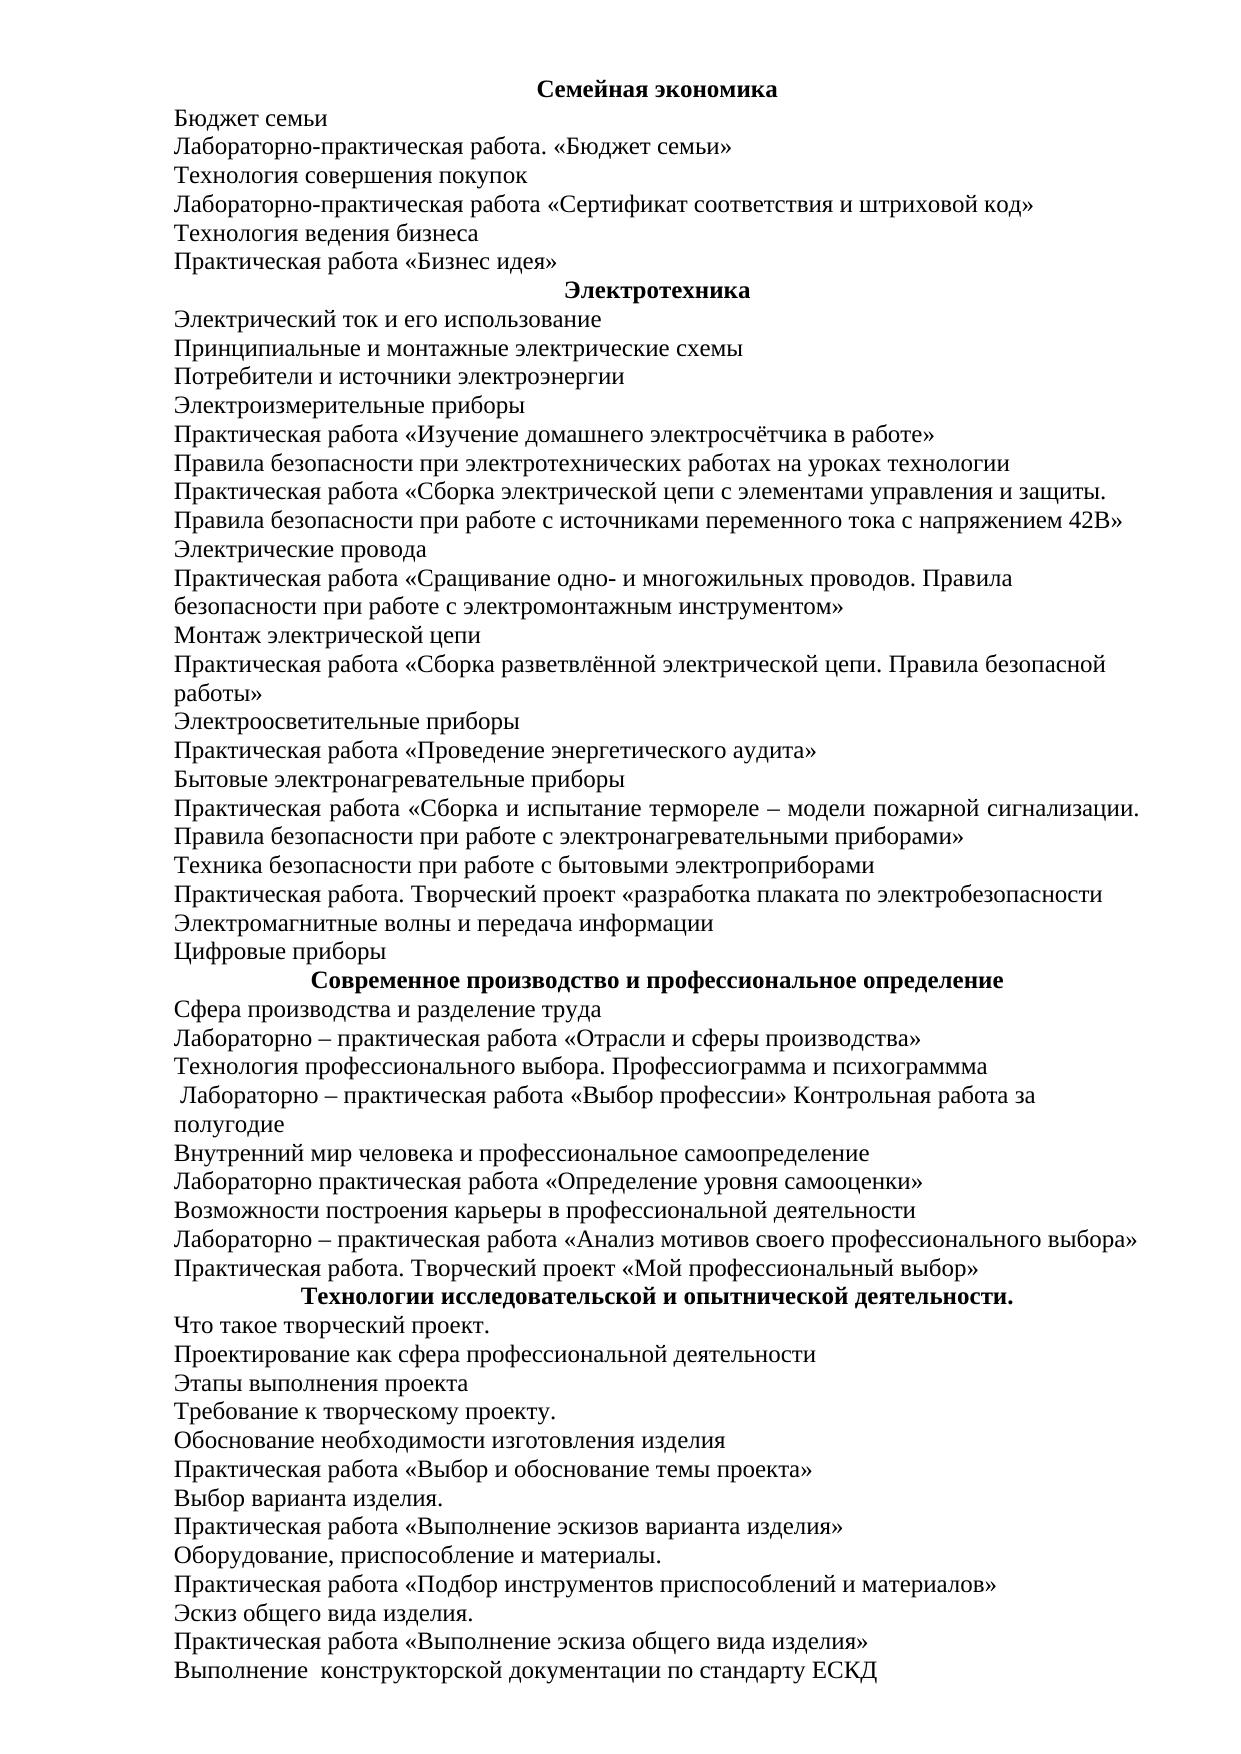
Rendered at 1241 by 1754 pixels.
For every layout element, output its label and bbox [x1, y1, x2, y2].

table_header [163, 74, 1152, 1684]
